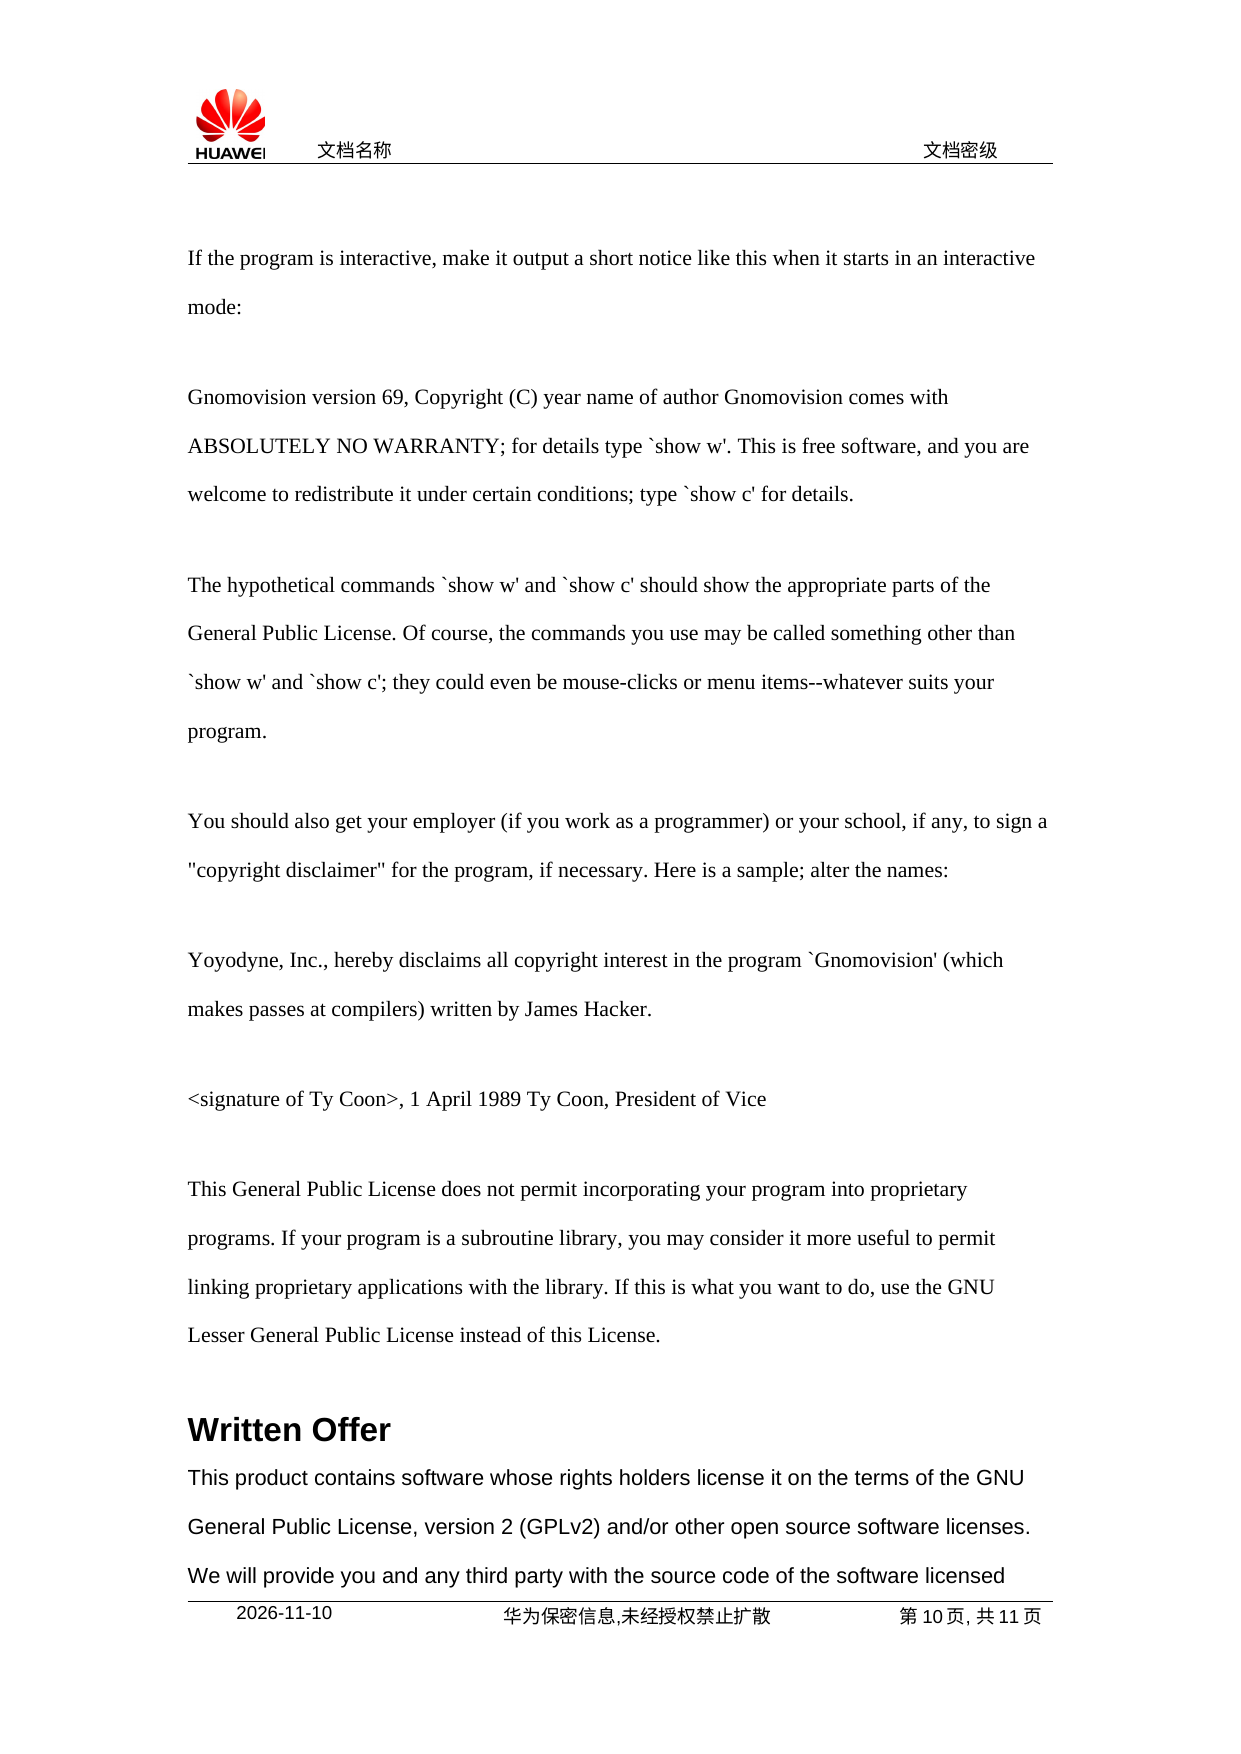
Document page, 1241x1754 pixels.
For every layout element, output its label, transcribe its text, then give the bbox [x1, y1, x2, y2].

text Gnomovision version 69, Copyright (C) year name of author Gnomovision comes with ABSOLUTELY NO WARRANTY; for details type `show w'. This is free software, and you are welcome to redistribute it under certain conditions; type `show c' for details. [187, 380, 1053, 510]
text Yoyodyne, Inc., hereby disclaims all copyright interest in the program `Gnomovision' (which makes passes at compilers) written by James Hacker. [187, 943, 1053, 1025]
text You should also get your employer (if you work as a programmer) or your school, if any, to sign a "copyright disclaimer" for the program, if necessary. Here is a sample; alter the names: [187, 804, 1053, 886]
picture [196, 89, 265, 159]
text This General Public License does not permit incorporating your program into proprietary programs. If your program is a subroutine library, you may consider it more useful to permit linking proprietary applications with the library. If this is what you want to do, use the GNU Lesser General Public License instead of this License. [187, 1173, 1053, 1351]
text <signature of Ty Coon>, 1 April 1989 Ty Coon, President of Vice [187, 1082, 1053, 1115]
text If the program is interactive, make it output a short notice like this when it starts in an interactive mode: [187, 241, 1053, 323]
text Written Offer [187, 1396, 1053, 1461]
text The hypothetical commands `show w' and `show c' should show the appropriate parts of the General Public License. Of course, the commands you use may be called something other than `show w' and `show c'; they could even be mouse-clicks or menu items--whatever suits your program. [187, 568, 1053, 747]
